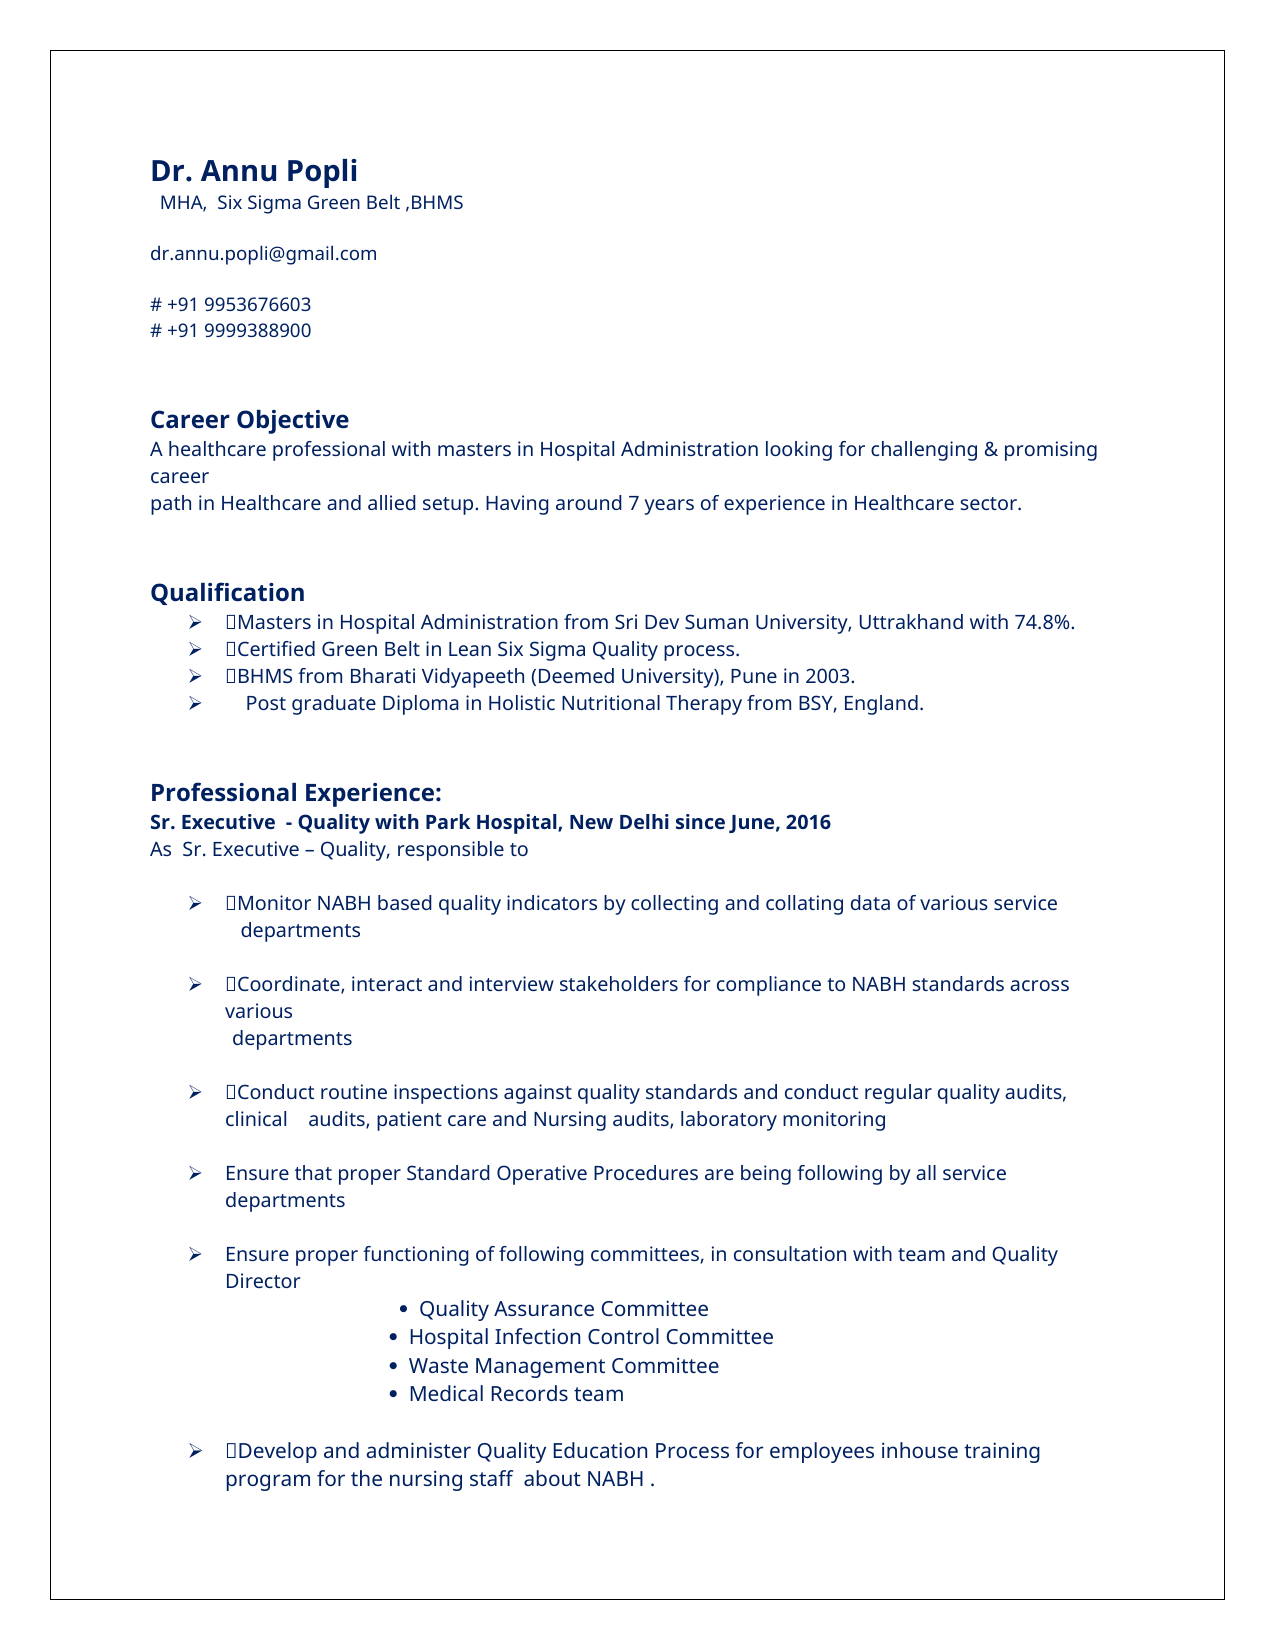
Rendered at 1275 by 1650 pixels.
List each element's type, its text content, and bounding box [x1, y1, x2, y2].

text Career Objective [150, 402, 1125, 435]
text # +91 9953676603 [150, 292, 1125, 317]
text path in Healthcare and allied setup. Having around 7 years of experience in Healthcare sector. [150, 489, 1125, 516]
text MHA, Six Sigma Green Belt ,BHMS [150, 190, 1125, 215]
list BHMS from Bharati Vidyapeeth (Deemed University), Pune in 2003. [187, 662, 1125, 689]
text Hospital Infection Control Committee [150, 1322, 1125, 1351]
list Certified Green Belt in Lean Six Sigma Quality process. [187, 635, 1125, 662]
list Ensure proper functioning of following committees, in consultation with team and Quality Director [187, 1240, 1125, 1294]
text Professional Experience: [150, 776, 1125, 808]
list Ensure that proper Standard Operative Procedures are being following by all service departments [187, 1159, 1125, 1213]
text Dr. Annu Popli [150, 150, 1125, 190]
list Post graduate Diploma in Holistic Nutritional Therapy from BSY, England. [187, 689, 1125, 716]
text Qualification [150, 576, 1125, 608]
list Monitor NABH based quality indicators by collecting and collating data of various service [187, 889, 1125, 916]
list Masters in Hospital Administration from Sri Dev Suman University, Uttrakhand with 74.8%. [187, 608, 1125, 635]
list departments [225, 916, 1125, 943]
text Quality Assurance Committee [150, 1294, 1125, 1322]
text Medical Records team [150, 1379, 1125, 1408]
list Conduct routine inspections against quality standards and conduct regular quality audits, clinical audits, patient care and Nursing audits, laboratory monitoring [187, 1078, 1125, 1132]
text # +91 9999388900 [150, 317, 1125, 343]
text A healthcare professional with masters in Hospital Administration looking for challenging & promising career [150, 435, 1125, 489]
text dr.annu.popli@gmail.com [150, 241, 1125, 266]
list Develop and administer Quality Education Process for employees inhouse training program for the nursing staff about NABH . [187, 1436, 1125, 1493]
text Waste Management Committee [150, 1351, 1125, 1379]
text departments [150, 1024, 1125, 1051]
list Coordinate, interact and interview stakeholders for compliance to NABH standards across various [187, 970, 1125, 1024]
text As Sr. Executive – Quality, responsible to [150, 835, 1125, 862]
text Sr. Executive - Quality with Park Hospital, New Delhi since June, 2016 [150, 808, 1125, 835]
